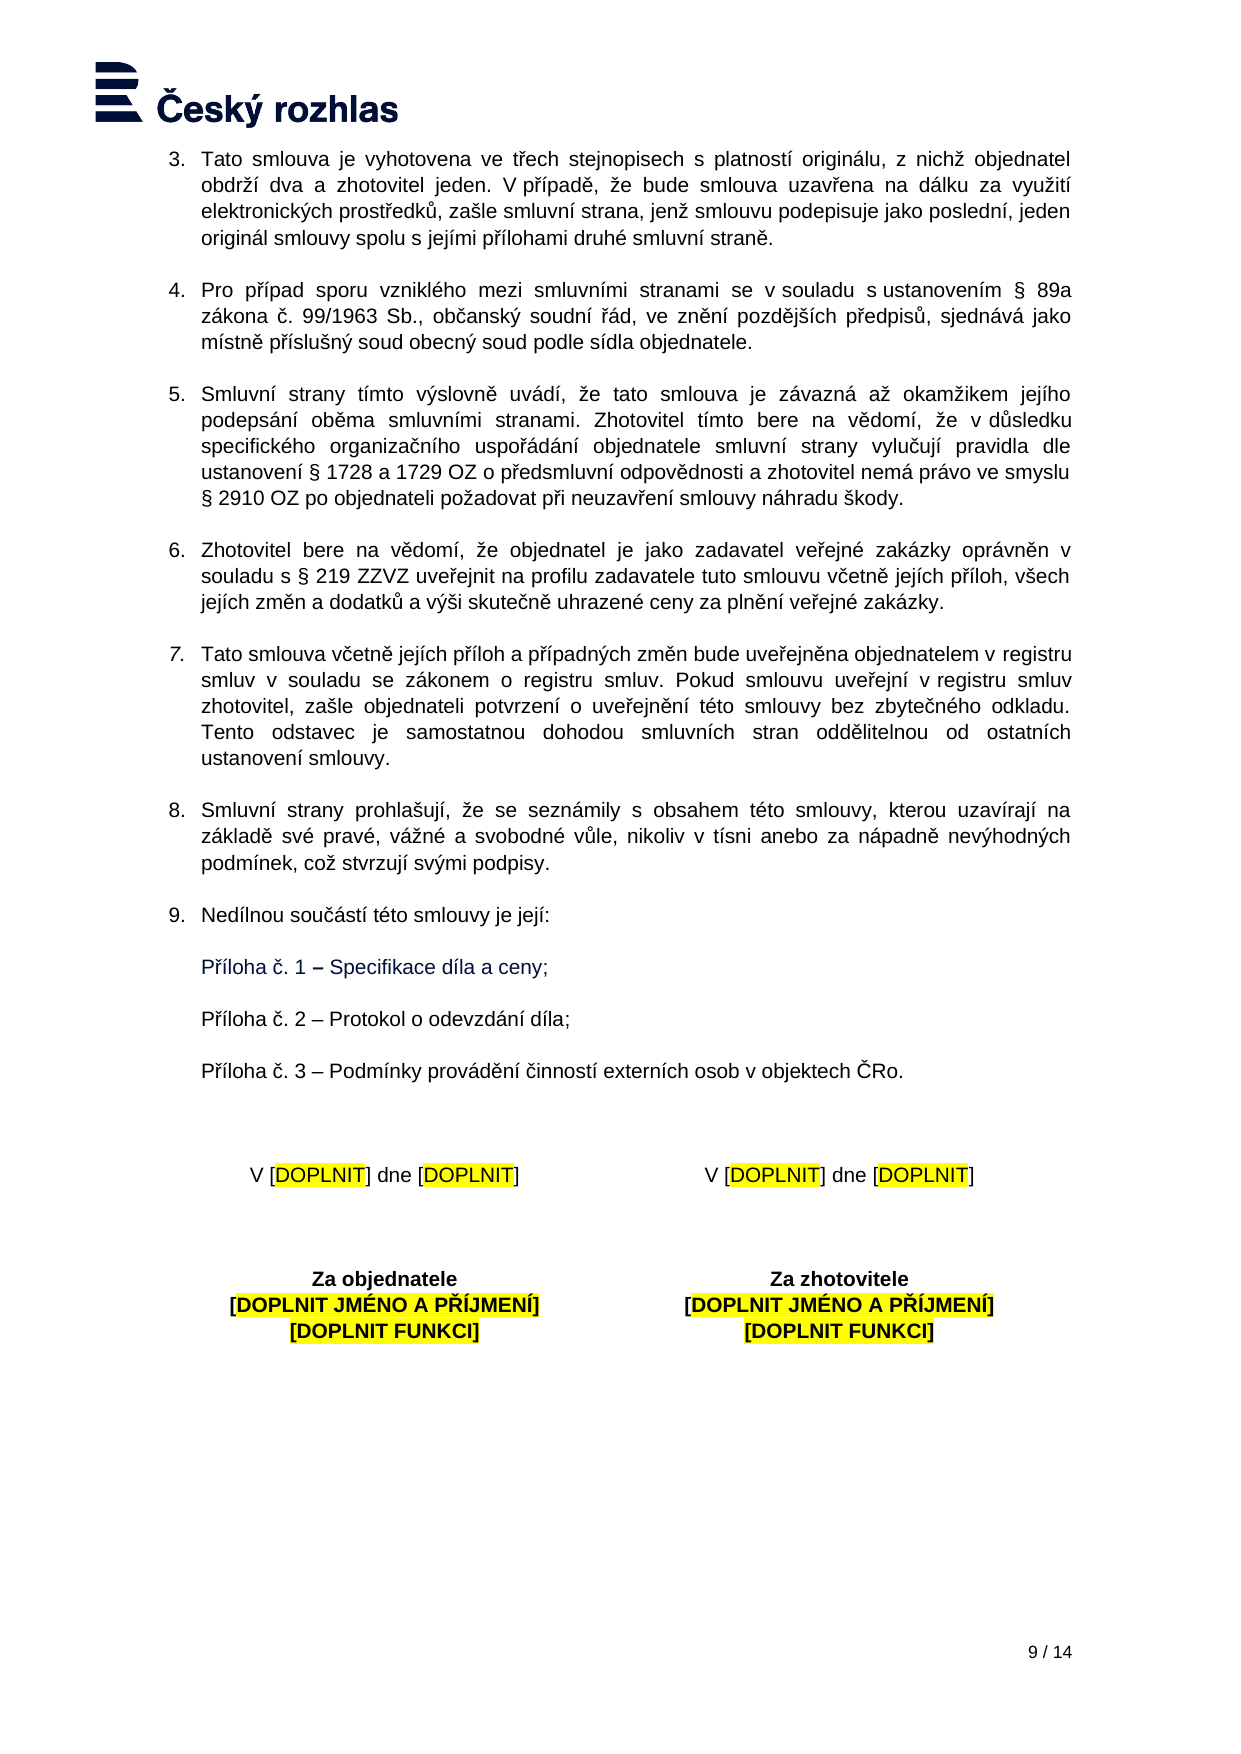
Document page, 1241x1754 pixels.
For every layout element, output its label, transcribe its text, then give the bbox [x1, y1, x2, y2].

list Příloha č. 3 – Podmínky provádění činností externích osob v objektech ČRo. [198, 1057, 1072, 1083]
list Nedílnou součástí této smlouvy je její: [168, 901, 1072, 927]
table_header V [DOPLNIT] dne [DOPLNIT] [157, 1110, 612, 1188]
picture [95, 62, 398, 128]
list Smluvní strany prohlašují, že se seznámily s obsahem této smlouvy, kterou uzavírají na základě své pravé, vážné a svobodné vůle, nikoliv v tísni anebo za nápadně nevýhodných podmínek, což stvrzují svými podpisy. [168, 797, 1072, 875]
list Zhotovitel bere na vědomí, že objednatel je jako zadavatel veřejné zakázky oprávněn v souladu s § 219 ZZVZ uveřejnit na profilu zadavatele tuto smlouvu včetně jejích příloh, všech jejích změn a dodatků a výši skutečně uhrazené ceny za plnění veřejné zakázky. [168, 537, 1072, 615]
list Tato smlouva je vyhotovena ve třech stejnopisech s platností originálu, z nichž objednatel obdrží dva a zhotovitel jeden. V případě, že bude smlouva uzavřena na dálku za využití elektronických prostředků, zašle smluvní strana, jenž smlouvu podepisuje jako poslední, jeden originál smlouvy spolu s jejími přílohami druhé smluvní straně. [168, 146, 1072, 250]
table_cell Za zhotovitele [DOPLNIT JMÉNO A PŘÍJMENÍ] [DOPLNIT FUNKCI] [612, 1188, 1067, 1344]
list Příloha č. 2 – Protokol o odevzdání díla; [201, 1005, 1072, 1031]
list Tato smlouva včetně jejích příloh a případných změn bude uveřejněna objednatelem v registru smluv v souladu se zákonem o registru smluv. Pokud smlouvu uveřejní v registru smluv zhotovitel, zašle objednateli potvrzení o uveřejnění této smlouvy bez zbytečného odkladu. Tento odstavec je samostatnou dohodou smluvních stran oddělitelnou od ostatních ustanovení smlouvy. [168, 641, 1072, 771]
subtitle Příloha č. 1 – Specifikace díla a ceny; [168, 953, 1072, 979]
list Smluvní strany tímto výslovně uvádí, že tato smlouva je závazná až okamžikem jejího podepsání oběma smluvními stranami. Zhotovitel tímto bere na vědomí, že v důsledku specifického organizačního uspořádání objednatele smluvní strany vylučují pravidla dle ustanovení § 1728 a 1729 OZ o předsmluvní odpovědnosti a zhotovitel nemá právo ve smyslu § 2910 OZ po objednateli požadovat při neuzavření smlouvy náhradu škody. [168, 380, 1072, 511]
table_cell Za objednatele [DOPLNIT JMÉNO A PŘÍJMENÍ] [DOPLNIT FUNKCI] [157, 1188, 612, 1344]
list Pro případ sporu vzniklého mezi smluvními stranami se v souladu s ustanovením § 89a zákona č. 99/1963 Sb., občanský soudní řád, ve znění pozdějších předpisů, sjednává jako místně příslušný soud obecný soud podle sídla objednatele. [168, 276, 1072, 354]
table_header V [DOPLNIT] dne [DOPLNIT] [612, 1110, 1067, 1188]
